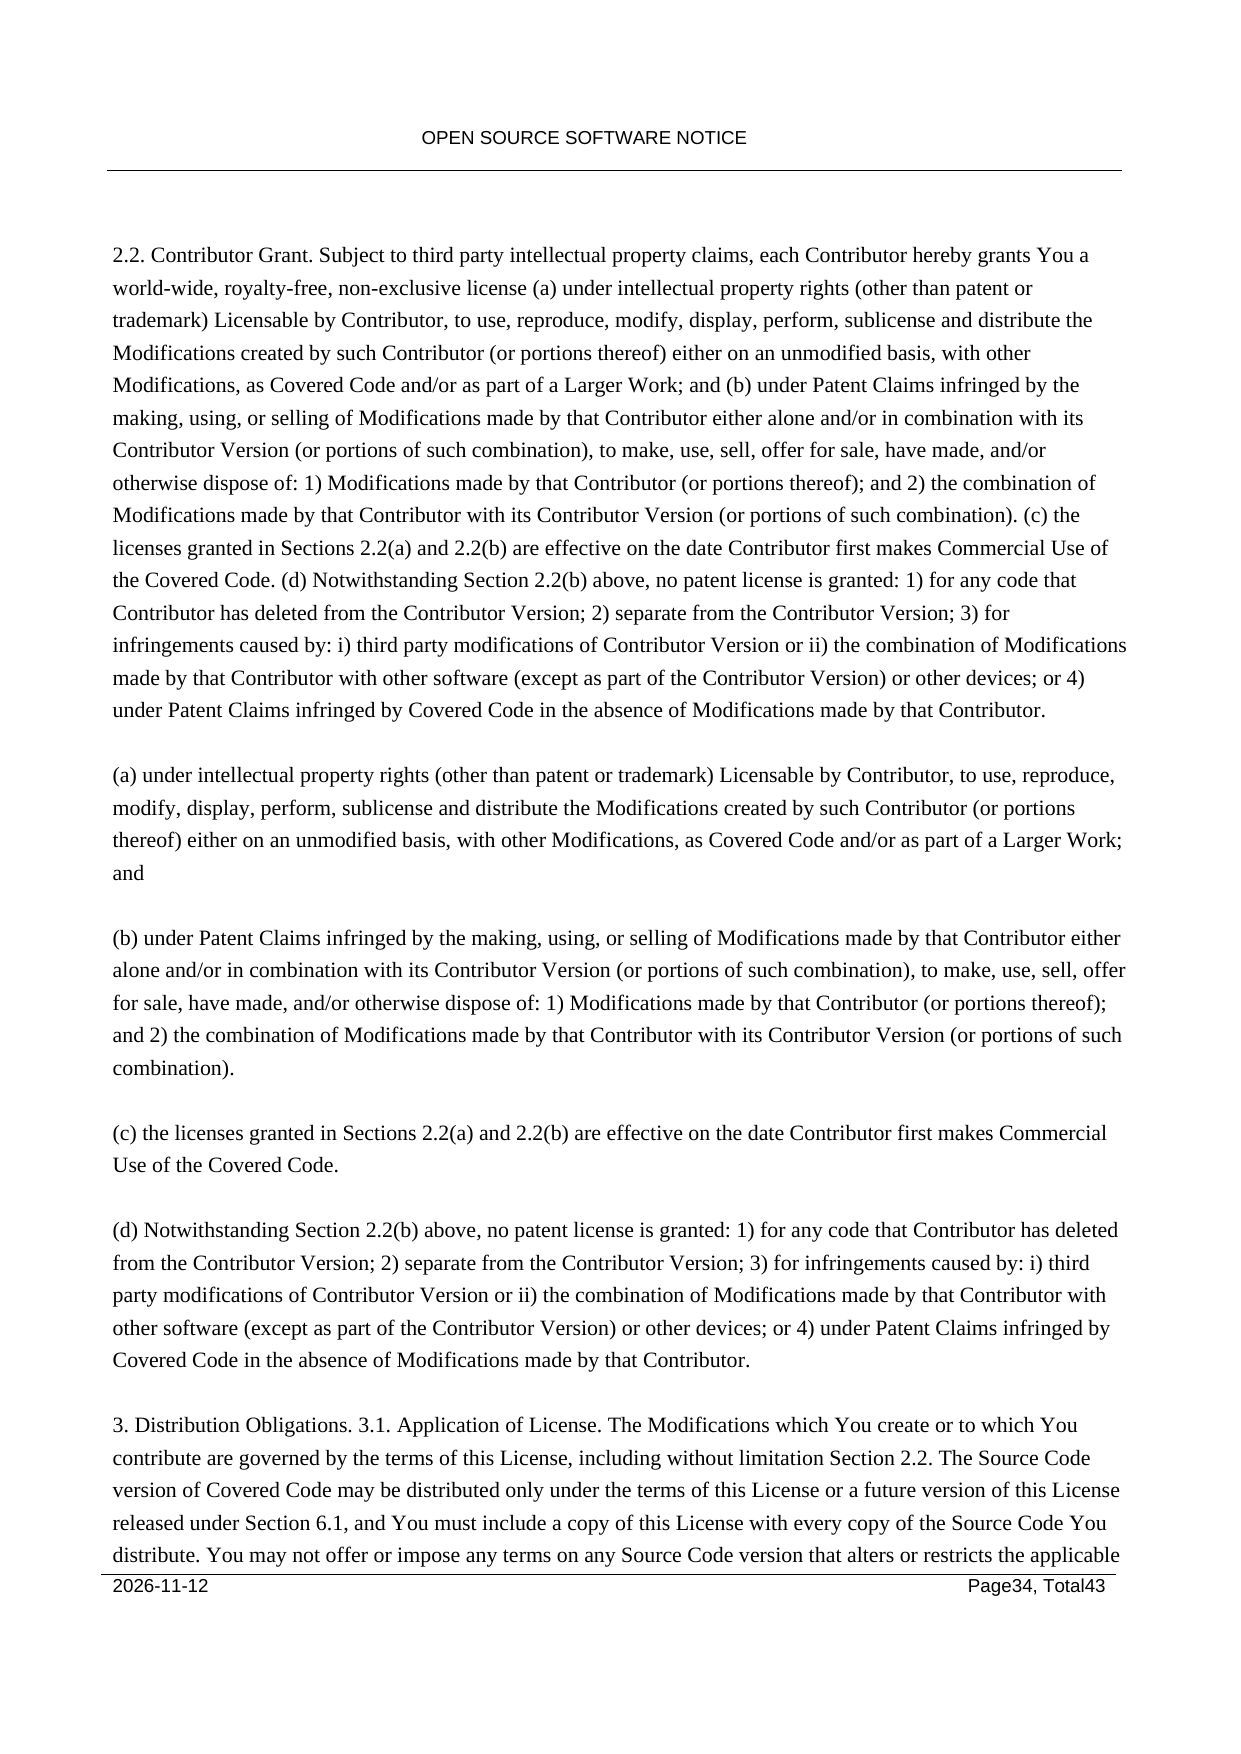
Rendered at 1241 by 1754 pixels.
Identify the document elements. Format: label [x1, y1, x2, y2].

text [112, 206, 1128, 1571]
